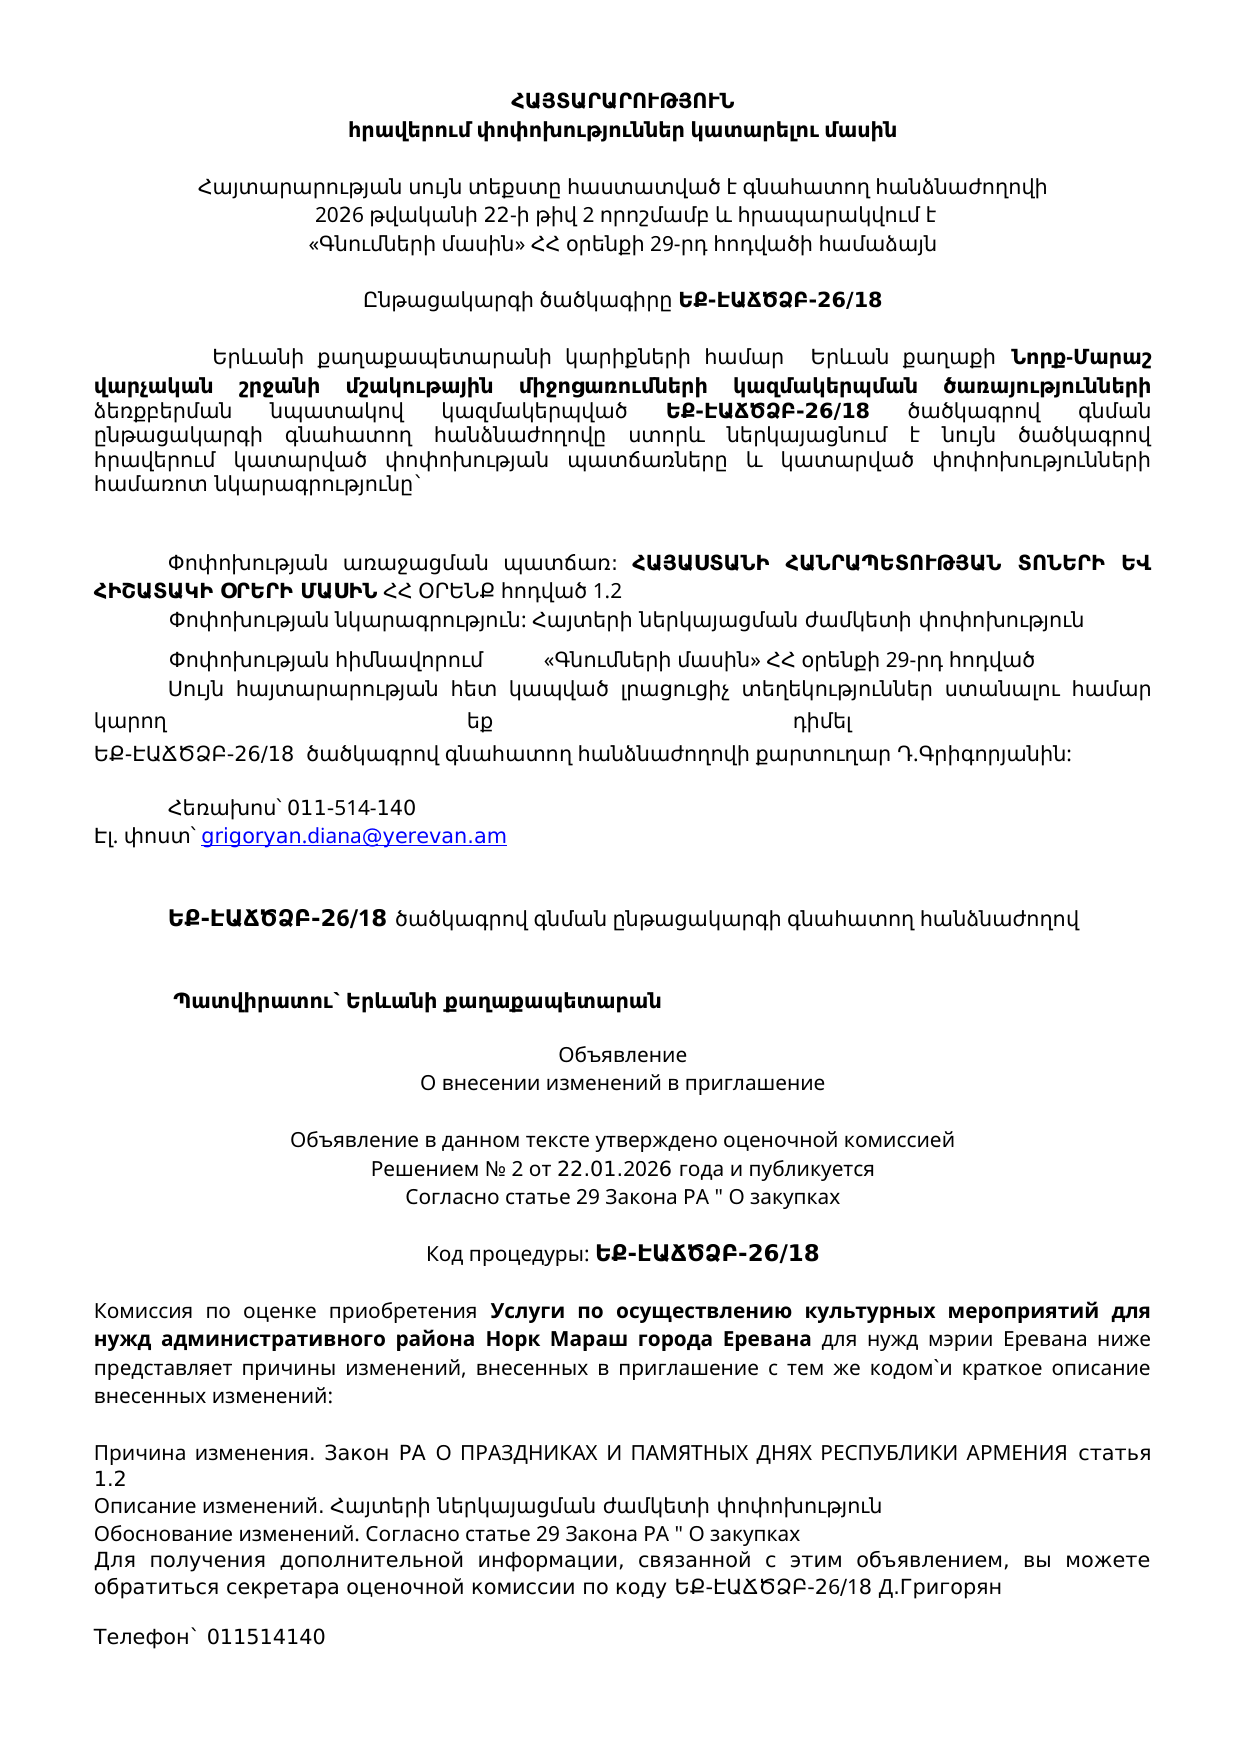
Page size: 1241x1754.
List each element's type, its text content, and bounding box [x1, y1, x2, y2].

text Էլ. փոստ՝ grigoryan.diana@yerevan.am [94, 821, 1152, 849]
text Հեռախոս՝ 011-514-140 [94, 793, 1152, 821]
text Согласно статье 29 Закона РА " О закупках [94, 1182, 1152, 1211]
text ԵՔ-ԷԱՃԾՁԲ-26/18 ծածկագրով գնման ընթացակարգի գնահատող հանձնաժողով [94, 902, 1152, 933]
text Փոփոխության նկարագրություն: Հայտերի ներկայացման ժամկետի փոփոխություն [94, 605, 1152, 633]
text ՀԱՅՏԱՐԱՐՈՒԹՅՈՒՆ [94, 86, 1152, 115]
text О внесении изменений в приглашение [94, 1068, 1152, 1097]
text Причина изменения. Закон РА О ПРАЗДНИКАХ И ПАМЯТНЫХ ДНЯХ РЕСПУБЛИКИ АРМЕНИЯ статья 1.2 [94, 1438, 1152, 1491]
text Решением № 2 от 22.01.2026 года и публикуется [94, 1154, 1152, 1182]
text Код процедуры: ԵՔ-ԷԱՃԾՁԲ-26/18 [94, 1239, 1152, 1267]
text Объявление в данном тексте утверждено оценочной комиссией [94, 1125, 1152, 1154]
text Փոփոխության հիմնավորում «Գնումների մասին» ՀՀ օրենքի 29-րդ հոդված [94, 646, 1152, 674]
text Комиссия по оценке приобретения Услуги по осуществлению культурных мероприятий для нужд административного района Норк Мараш города Еревана для нужд мэрии Еревана ниже представляет причины изменений, внесенных в приглашение с тем же кодом`и краткое описание внесенных изменений: [94, 1296, 1152, 1410]
subtitle «Գնումների մասին» ՀՀ օրենքի 29-րդ հոդվածի համաձայն [94, 229, 1152, 257]
text Телефон` 011514140 [94, 1625, 1152, 1649]
text Փոփոխության առաջացման պատճառ: ՀԱՅԱՍՏԱՆԻ ՀԱՆՐԱՊԵՏՈՒԹՅԱՆ ՏՈՆԵՐԻ ԵՎ ՀԻՇԱՏԱԿԻ ՕՐԵՐԻ ՄԱՍԻՆ ՀՀ ՕՐԵՆՔ հոդված 1.2 [94, 548, 1152, 605]
text հրավերում փոփոխություններ կատարելու մասին [94, 115, 1152, 143]
text Описание изменений. Հայտերի ներկայացման ժամկետի փոփոխություն [94, 1491, 1152, 1519]
text Объявление [94, 1040, 1152, 1068]
text Սույն հայտարարության հետ կապված լրացուցիչ տեղեկություններ ստանալու համար կարող եք դիմել ԵՔ-ԷԱՃԾՁԲ-26/18 ծածկագրով գնահատող հանձնաժողովի քարտուղար Դ.Գրիգորյանին: [94, 674, 1152, 768]
subtitle 2026 թվականի 22-ի թիվ 2 որոշմամբ և հրապարակվում է [94, 200, 1152, 229]
text Պատվիրատու` Երևանի քաղաքապետարան [94, 987, 1152, 1015]
subtitle Ընթացակարգի ծածկագիրը ԵՔ-ԷԱՃԾՁԲ-26/18 [94, 286, 1152, 314]
subtitle Հայտարարության սույն տեքստը հաստատված է գնահատող հանձնաժողովի [94, 172, 1152, 200]
text Для получения дополнительной информации, связанной с этим объявлением, вы можете обратиться секретара оценочной комиссии по коду ԵՔ-ԷԱՃԾՁԲ-26/18 Д.Григорян [94, 1548, 1152, 1600]
subtitle Երևանի քաղաքապետարանի կարիքների համար Երևան քաղաքի Նորք-Մարաշ վարչական շրջանի մշակութային միջոցառումների կազմակերպման ծառայությունների ձեռքբերման նպատակով կազմակերպված ԵՔ-ԷԱՃԾՁԲ-26/18 ծածկագրով գնման ընթացակարգի գնահատող հանձնաժողովը ստորև ներկայացնում է նույն ծածկագրով հրավերում կատարված փոփոխության պատճառները և կատարված փոփոխությունների համառոտ նկարագրությունը` [94, 342, 1152, 496]
text Обоснование изменений. Согласно статье 29 Закона РА " О закупках [94, 1519, 1152, 1548]
